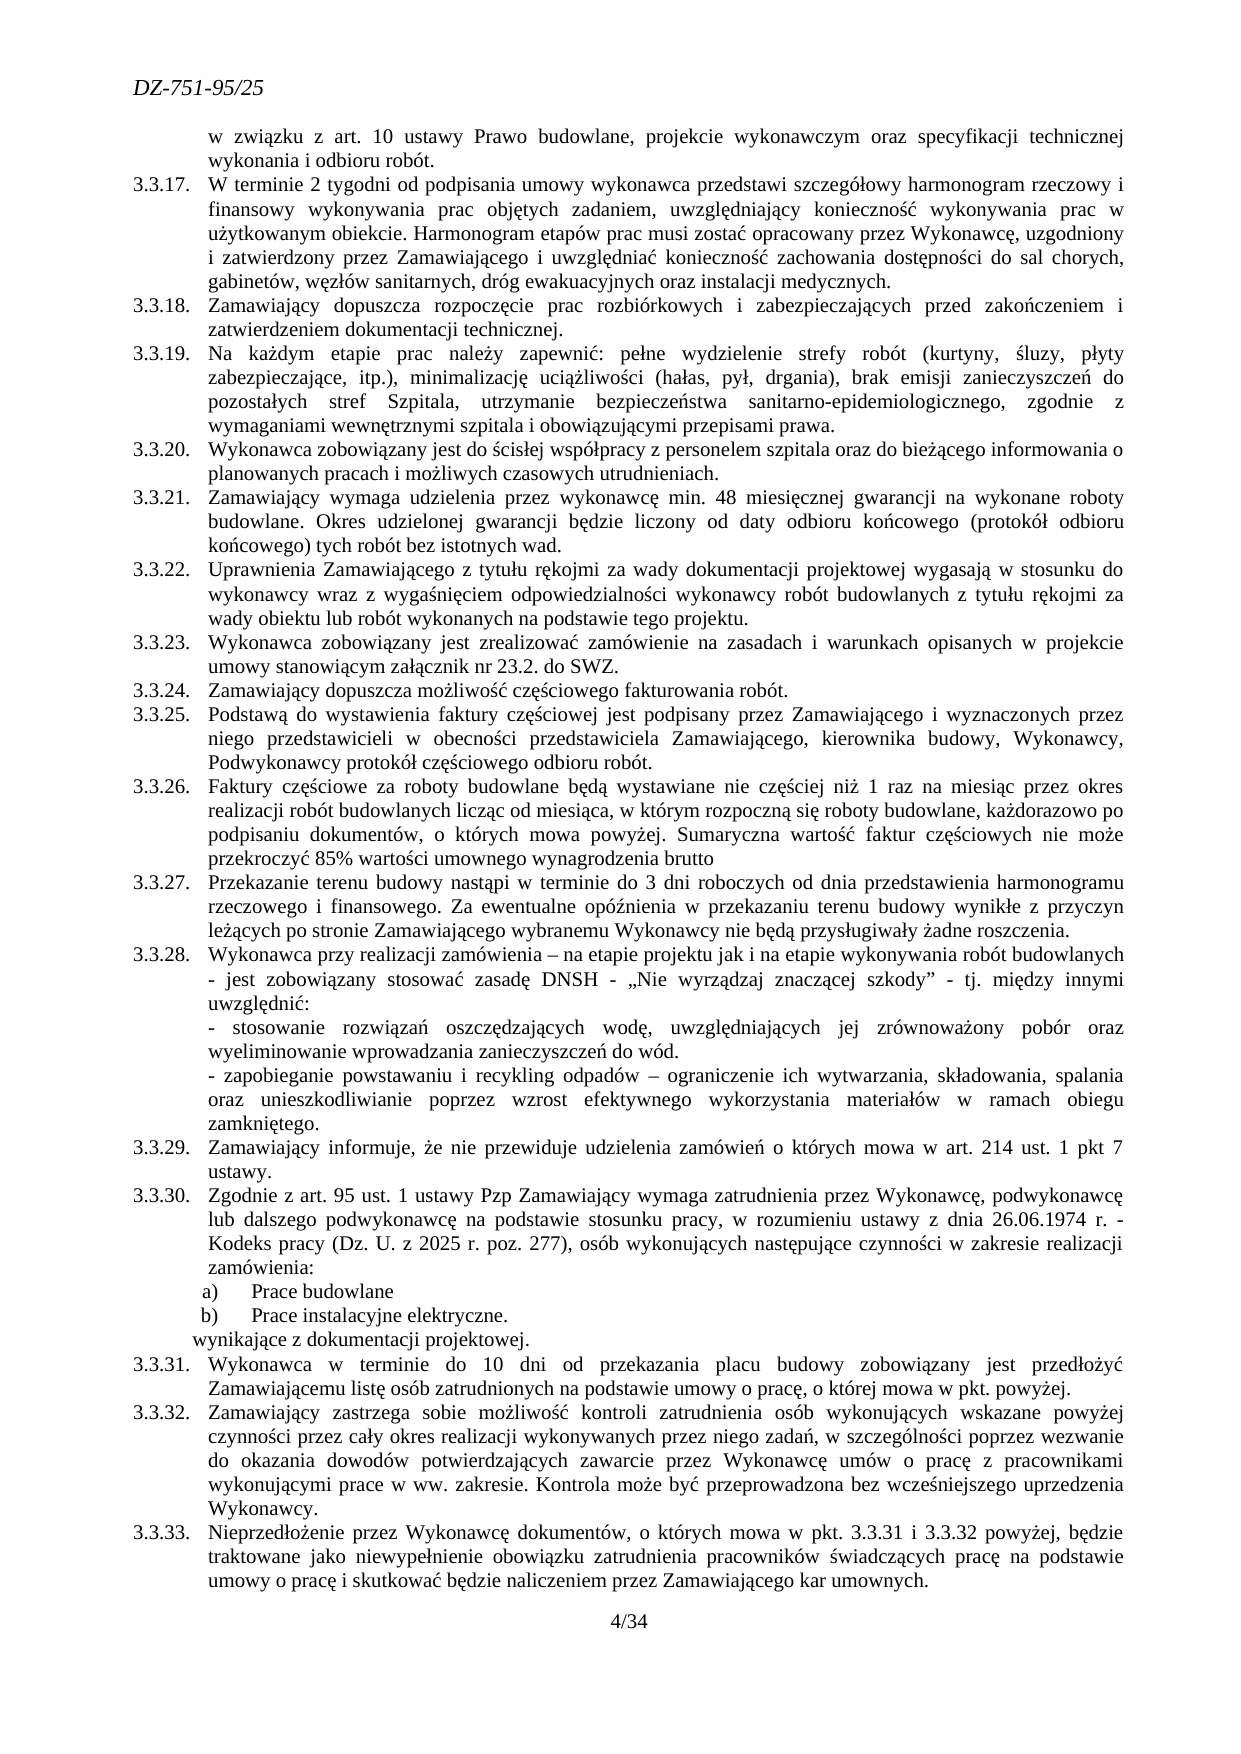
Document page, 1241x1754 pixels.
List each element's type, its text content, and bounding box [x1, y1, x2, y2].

list Wykonawca przy realizacji zamówienia – na etapie projektu jak i na etapie wykonywania robót budowlanych - jest zobowiązany stosować zasadę DNSH - „Nie wyrządzaj znaczącej szkody” - tj. między innymi uwzględnić: [133, 942, 1125, 1014]
text wynikające z dokumentacji projektowej. [192, 1327, 1125, 1351]
list Zamawiający dopuszcza rozpoczęcie prac rozbiórkowych i zabezpieczających przed zakończeniem i zatwierdzeniem dokumentacji technicznej. [133, 293, 1125, 341]
list Zamawiający zastrzega sobie możliwość kontroli zatrudnienia osób wykonujących wskazane powyżej czynności przez cały okres realizacji wykonywanych przez niego zadań, w szczególności poprzez wezwanie do okazania dowodów potwierdzających zawarcie przez Wykonawcę umów o pracę z pracownikami wykonującymi prace w ww. zakresie. Kontrola może być przeprowadzona bez wcześniejszego uprzedzenia Wykonawcy. [133, 1399, 1125, 1520]
list Nieprzedłożenie przez Wykonawcę dokumentów, o których mowa w pkt. 3.3.31 i 3.3.32 powyżej, będzie traktowane jako niewypełnienie obowiązku zatrudnienia pracowników świadczących pracę na podstawie umowy o pracę i skutkować będzie naliczeniem przez Zamawiającego kar umownych. [133, 1520, 1125, 1592]
list Zamawiający dopuszcza możliwość częściowego fakturowania robót. [133, 678, 1125, 702]
list Zgodnie z art. 95 ust. 1 ustawy Pzp Zamawiający wymaga zatrudnienia przez Wykonawcę, podwykonawcę lub dalszego podwykonawcę na podstawie stosunku pracy, w rozumieniu ustawy z dnia 26.06.1974 r. - Kodeks pracy (Dz. U. z 2025 r. poz. 277), osób wykonujących następujące czynności w zakresie realizacji zamówienia: [133, 1183, 1125, 1279]
list Podstawą do wystawienia faktury częściowej jest podpisany przez Zamawiającego i wyznaczonych przez niego przedstawicieli w obecności przedstawiciela Zamawiającego, kierownika budowy, Wykonawcy, Podwykonawcy protokół częściowego odbioru robót. [133, 702, 1125, 774]
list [133, 124, 1125, 172]
list Uprawnienia Zamawiającego z tytułu rękojmi za wady dokumentacji projektowej wygasają w stosunku do wykonawcy wraz z wygaśnięciem odpowiedzialności wykonawcy robót budowlanych z tytułu rękojmi za wady obiektu lub robót wykonanych na podstawie tego projektu. [133, 557, 1125, 629]
list W terminie 2 tygodni od podpisania umowy wykonawca przedstawi szczegółowy harmonogram rzeczowy i finansowy wykonywania prac objętych zadaniem, uwzględniający konieczność wykonywania prac w użytkowanym obiekcie. Harmonogram etapów prac musi zostać opracowany przez Wykonawcę, uzgodniony i zatwierdzony przez Zamawiającego i uwzględniać konieczność zachowania dostępności do sal chorych, gabinetów, węzłów sanitarnych, dróg ewakuacyjnych oraz instalacji medycznych. [133, 172, 1125, 293]
list - zapobieganie powstawaniu i recykling odpadów – ograniczenie ich wytwarzania, składowania, spalania oraz unieszkodliwianie poprzez wzrost efektywnego wykorzystania materiałów w ramach obiegu zamkniętego. [208, 1063, 1125, 1135]
list - stosowanie rozwiązań oszczędzających wodę, uwzględniających jej zrównoważony pobór oraz wyeliminowanie wprowadzania zanieczyszczeń do wód. [208, 1014, 1125, 1063]
list Prace instalacyjne elektryczne. [218, 1303, 1125, 1327]
list Faktury częściowe za roboty budowlane będą wystawiane nie częściej niż 1 raz na miesiąc przez okres realizacji robót budowlanych licząc od miesiąca, w którym rozpoczną się roboty budowlane, każdorazowo po podpisaniu dokumentów, o których mowa powyżej. Sumaryczna wartość faktur częściowych nie może przekroczyć 85% wartości umownego wynagrodzenia brutto [133, 774, 1125, 870]
list Wykonawca w terminie do 10 dni od przekazania placu budowy zobowiązany jest przedłożyć Zamawiającemu listę osób zatrudnionych na podstawie umowy o pracę, o której mowa w pkt. powyżej. [133, 1351, 1125, 1399]
list Wykonawca zobowiązany jest zrealizować zamówienie na zasadach i warunkach opisanych w projekcie umowy stanowiącym załącznik nr 23.2. do SWZ. [133, 629, 1125, 678]
list Zamawiający informuje, że nie przewiduje udzielenia zamówień o których mowa w art. 214 ust. 1 pkt 7 ustawy. [133, 1135, 1125, 1183]
list Na każdym etapie prac należy zapewnić: pełne wydzielenie strefy robót (kurtyny, śluzy, płyty zabezpieczające, itp.), minimalizację uciążliwości (hałas, pył, drgania), brak emisji zanieczyszczeń do pozostałych stref Szpitala, utrzymanie bezpieczeństwa sanitarno-epidemiologicznego, zgodnie z wymaganiami wewnętrznymi szpitala i obowiązującymi przepisami prawa. [133, 341, 1125, 437]
list Prace budowlane [218, 1279, 1125, 1303]
list Zamawiający wymaga udzielenia przez wykonawcę min. 48 miesięcznej gwarancji na wykonane roboty budowlane. Okres udzielonej gwarancji będzie liczony od daty odbioru końcowego (protokół odbioru końcowego) tych robót bez istotnych wad. [133, 485, 1125, 557]
list Przekazanie terenu budowy nastąpi w terminie do 3 dni roboczych od dnia przedstawienia harmonogramu rzeczowego i finansowego. Za ewentualne opóźnienia w przekazaniu terenu budowy wynikłe z przyczyn leżących po stronie Zamawiającego wybranemu Wykonawcy nie będą przysługiwały żadne roszczenia. [133, 870, 1125, 942]
list Wykonawca zobowiązany jest do ścisłej współpracy z personelem szpitala oraz do bieżącego informowania o planowanych pracach i możliwych czasowych utrudnieniach. [133, 437, 1125, 485]
